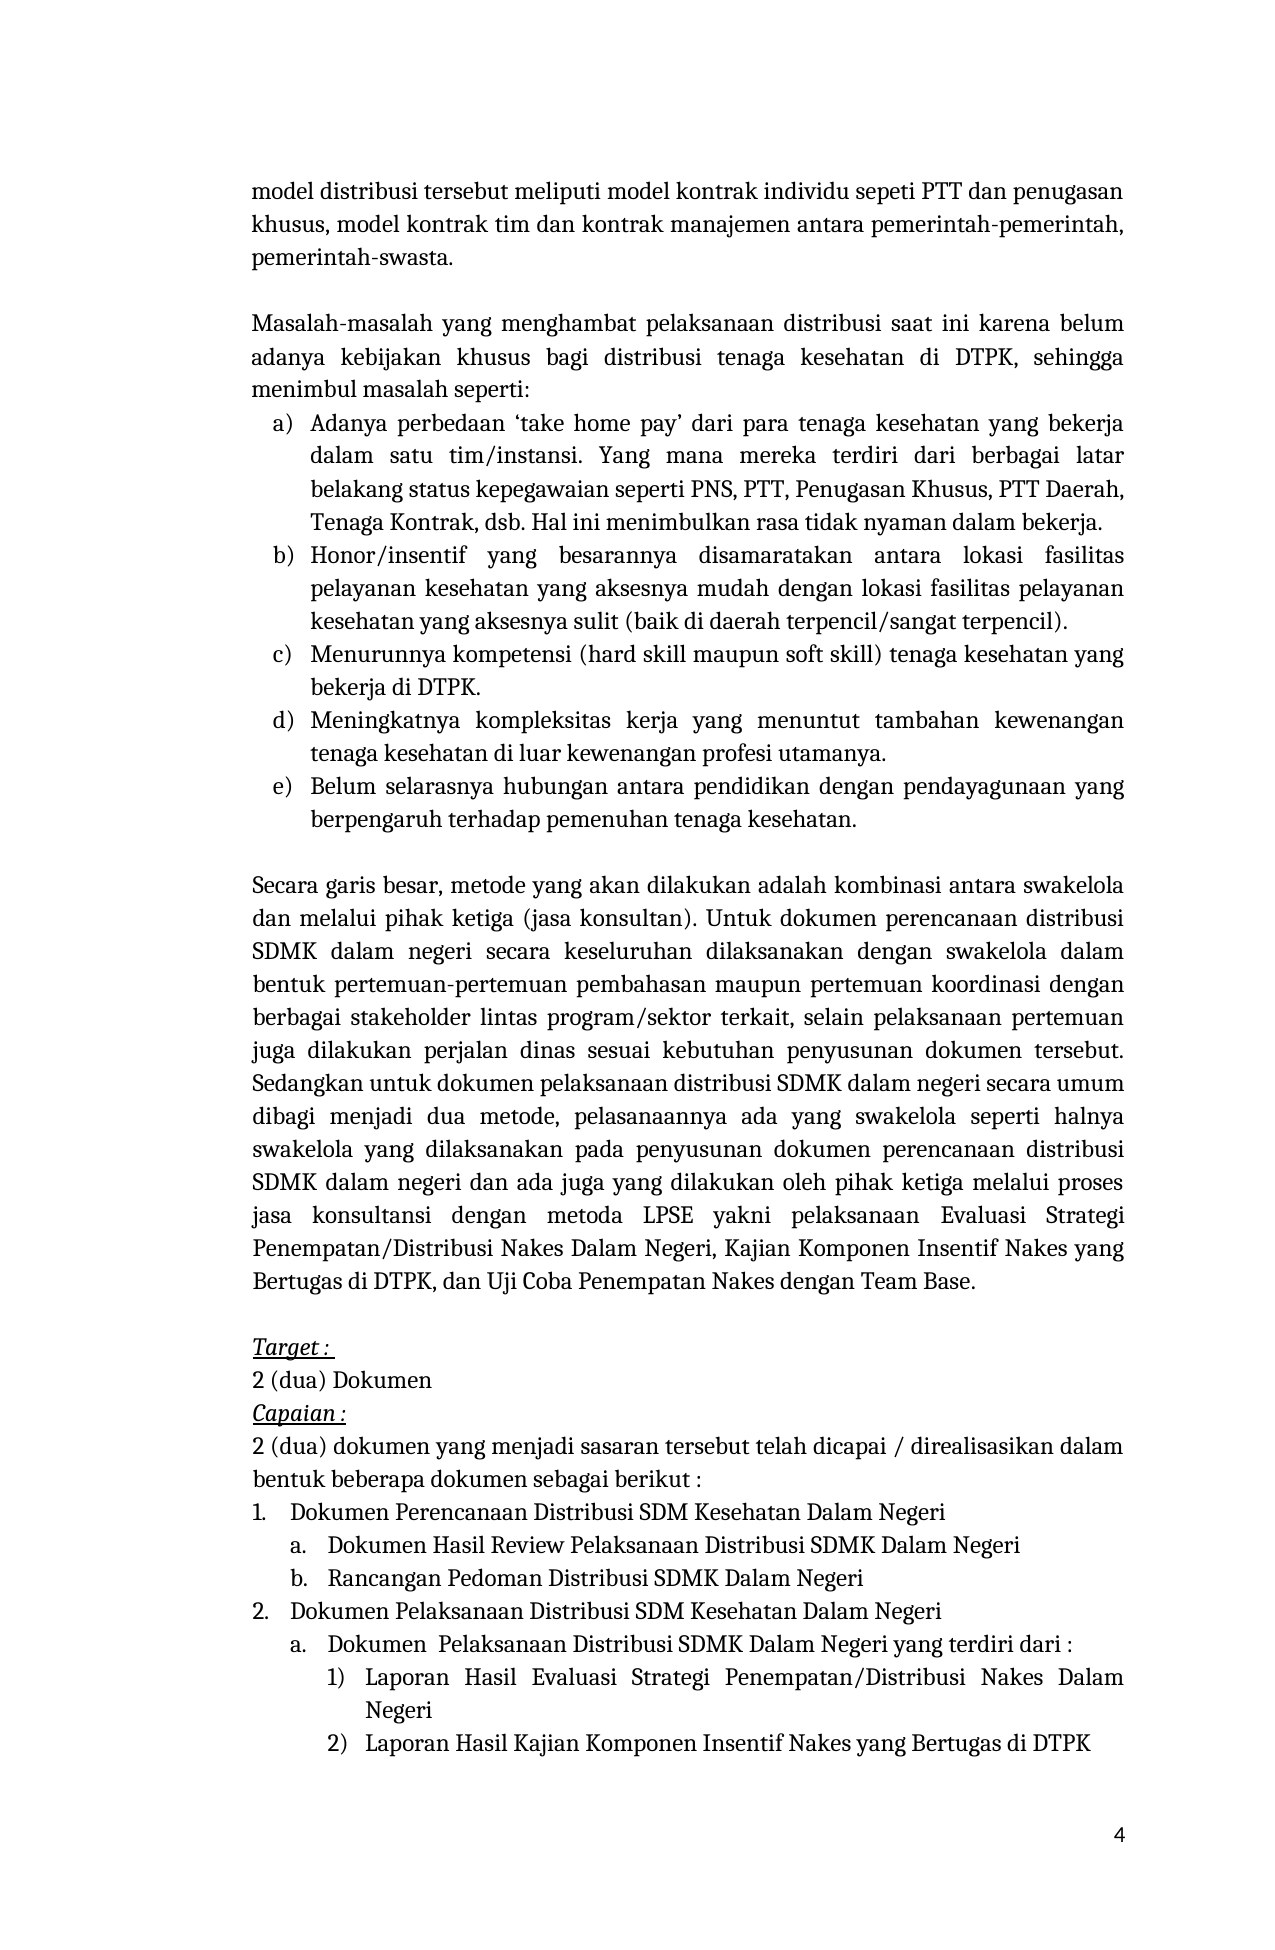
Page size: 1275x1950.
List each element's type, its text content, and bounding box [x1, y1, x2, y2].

list Dokumen Pelaksanaan Distribusi SDMK Dalam Negeri yang terdiri dari : [290, 1630, 1125, 1659]
list Menurunnya kompetensi (hard skill maupun soft skill) tenaga kesehatan yang bekerja di DTPK. [273, 639, 1125, 701]
list Laporan Hasil Evaluasi Strategi Penempatan/Distribusi Nakes Dalam Negeri [327, 1663, 1125, 1725]
list Meningkatnya kompleksitas kerja yang menuntut tambahan kewenangan tenaga kesehatan di luar kewenangan profesi utamanya. [273, 706, 1125, 767]
list Secara garis besar, metode yang akan dilakukan adalah kombinasi antara swakelola dan melalui pihak ketiga (jasa konsultan). Untuk dokumen perencanaan distribusi SDMK dalam negeri secara keseluruhan dilaksanakan dengan swakelola dalam bentuk pertemuan-pertemuan pembahasan maupun pertemuan koordinasi dengan berbagai stakeholder lintas program/sektor terkait, selain pelaksanaan pertemuan juga dilakukan perjalan dinas sesuai kebutuhan penyusunan dokumen tersebut. Sedangkan untuk dokumen pelaksanaan distribusi SDMK dalam negeri secara umum dibagi menjadi dua metode, pelasanaannya ada yang swakelola seperti halnya swakelola yang dilaksanakan pada penyusunan dokumen perencanaan distribusi SDMK dalam negeri dan ada juga yang dilakukan oleh pihak ketiga melalui proses jasa konsultansi dengan metoda LPSE yakni pelaksanaan Evaluasi Strategi Penempatan/Distribusi Nakes Dalam Negeri, Kajian Komponen Insentif Nakes yang Bertugas di DTPK, dan Uji Coba Penempatan Nakes dengan Team Base. [252, 871, 1125, 1296]
list Laporan Hasil Kajian Komponen Insentif Nakes yang Bertugas di DTPK [327, 1729, 1125, 1758]
list Belum selarasnya hubungan antara pendidikan dengan pendayagunaan yang berpengaruh terhadap pemenuhan tenaga kesehatan. [273, 772, 1125, 833]
list 2 (dua) dokumen yang menjadi sasaran tersebut telah dicapai / direalisasikan dalam bentuk beberapa dokumen sebagai berikut : [252, 1432, 1125, 1494]
list Rancangan Pedoman Distribusi SDMK Dalam Negeri [290, 1564, 1125, 1593]
list Dokumen Pelaksanaan Distribusi SDM Kesehatan Dalam Negeri [252, 1597, 1125, 1626]
list Dokumen Hasil Review Pelaksanaan Distribusi SDMK Dalam Negeri [290, 1531, 1125, 1560]
list 2 (dua) Dokumen [252, 1366, 1125, 1395]
list Dokumen Perencanaan Distribusi SDM Kesehatan Dalam Negeri [252, 1498, 1125, 1527]
list Adanya perbedaan ‘take home pay’ dari para tenaga kesehatan yang bekerja dalam satu tim/instansi. Yang mana mereka terdiri dari berbagai latar belakang status kepegawaian seperti PNS, PTT, Penugasan Khusus, PTT Daerah, Tenaga Kontrak, dsb. Hal ini menimbulkan rasa tidak nyaman dalam bekerja. [273, 408, 1125, 536]
list Honor/insentif yang besarannya disamaratakan antara lokasi fasilitas pelayanan kesehatan yang aksesnya mudah dengan lokasi fasilitas pelayanan kesehatan yang aksesnya sulit (baik di daerah terpencil/sangat terpencil). [273, 541, 1125, 635]
list Capaian : [252, 1399, 1125, 1428]
list Target : [252, 1333, 1125, 1362]
list Masalah-masalah yang menghambat pelaksanaan distribusi saat ini karena belum adanya kebijakan khusus bagi distribusi tenaga kesehatan di DTPK, sehingga menimbul masalah seperti: [251, 309, 1125, 404]
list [251, 177, 1125, 272]
